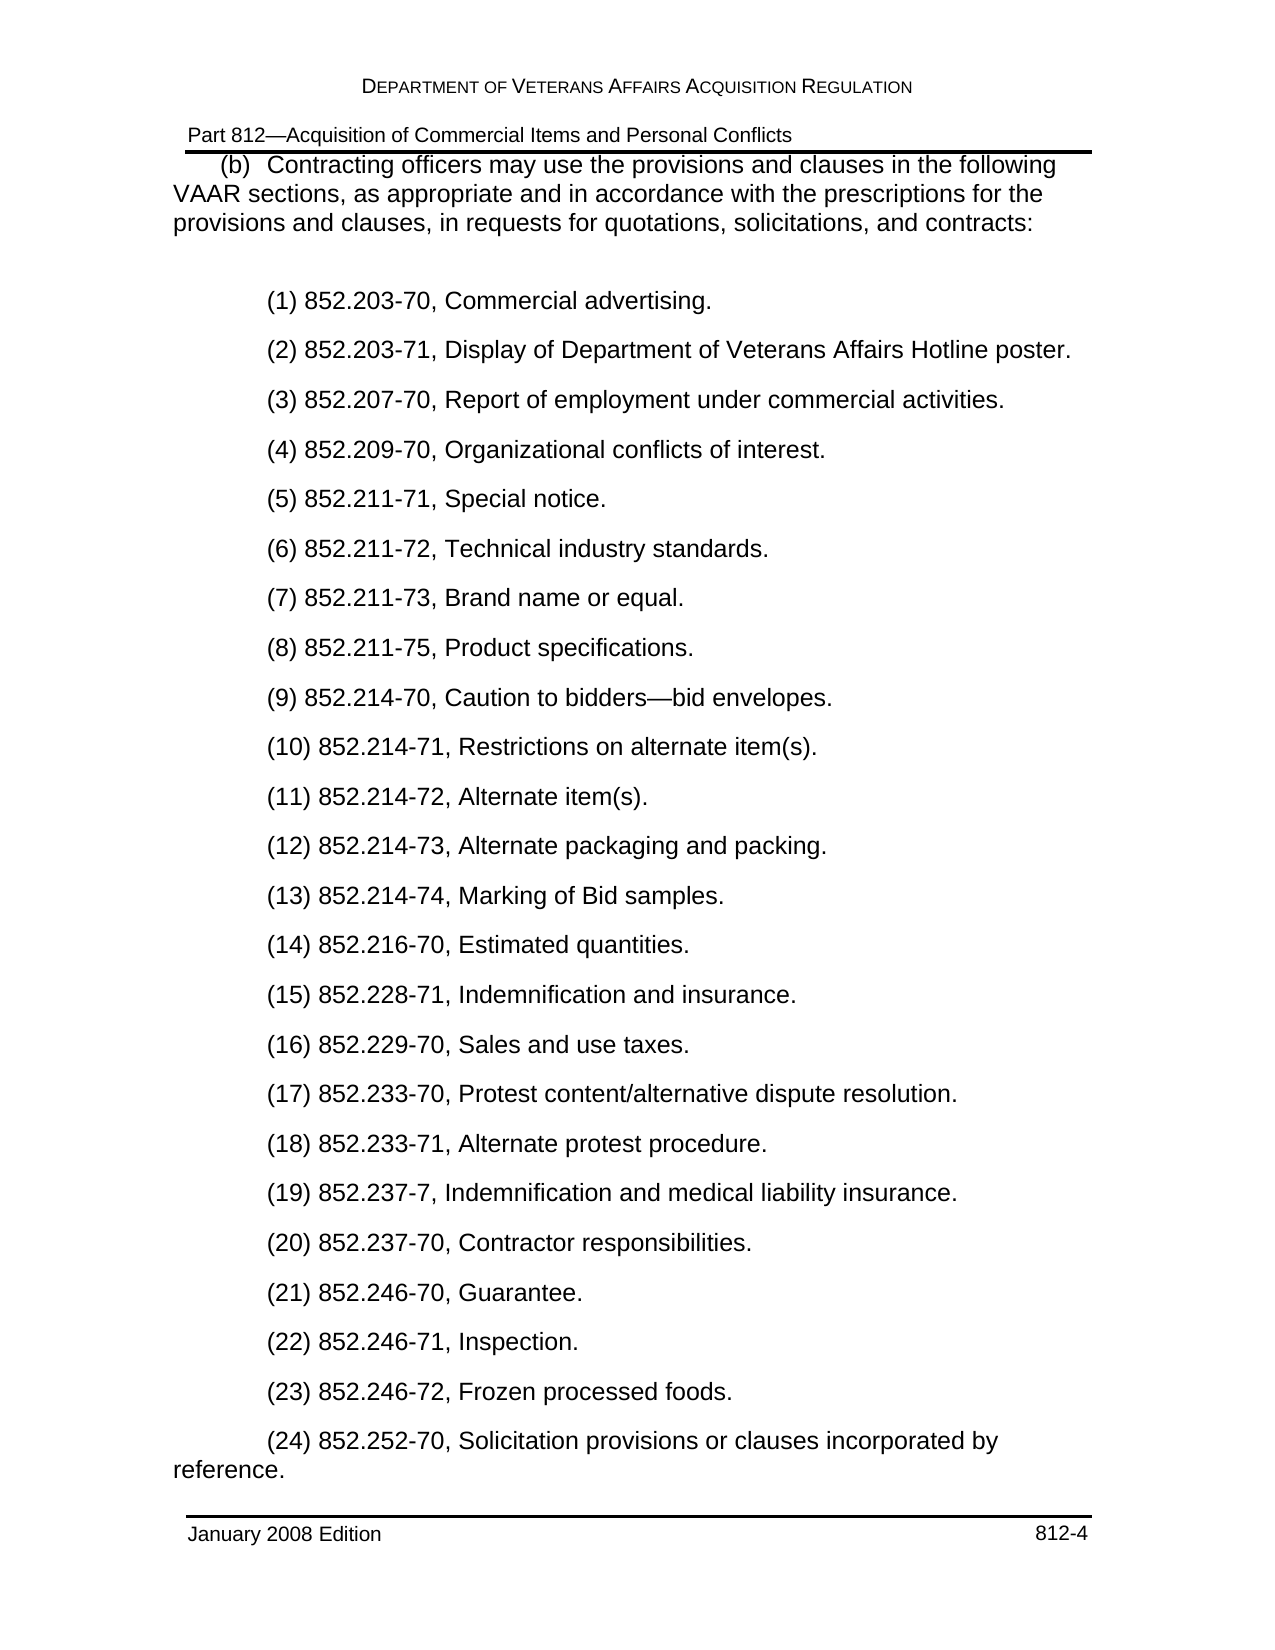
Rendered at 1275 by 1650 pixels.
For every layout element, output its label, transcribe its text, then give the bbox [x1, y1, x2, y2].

text (22) 852.246-71, Inspection. [173, 1327, 1102, 1356]
text (18) 852.233-71, Alternate protest procedure. [173, 1129, 1102, 1157]
text (8) 852.211-75, Product specifications. [173, 633, 1102, 662]
text (17) 852.233-70, Protest content/alternative dispute resolution. [173, 1079, 1102, 1108]
text (12) 852.214-73, Alternate packaging and packing. [173, 831, 1102, 860]
text (13) 852.214-74, Marking of Bid samples. [173, 881, 1102, 909]
text (20) 852.237-70, Contractor responsibilities. [173, 1228, 1102, 1257]
text (4) 852.209-70, Organizational conflicts of interest. [173, 434, 1102, 463]
text (11) 852.214-72, Alternate item(s). [173, 782, 1102, 810]
text (2) 852.203-71, Display of Department of Veterans Affairs Hotline poster. [173, 335, 1102, 364]
text (15) 852.228-71, Indemnification and insurance. [173, 980, 1102, 1009]
text (10) 852.214-71, Restrictions on alternate item(s). [173, 732, 1102, 761]
text (23) 852.246-72, Frozen processed foods. [173, 1377, 1102, 1405]
text (14) 852.216-70, Estimated quantities. [173, 930, 1102, 959]
text (1) 852.203-70, Commercial advertising. [173, 286, 1102, 314]
text (21) 852.246-70, Guarantee. [173, 1277, 1102, 1306]
text (3) 852.207-70, Report of employment under commercial activities. [173, 385, 1102, 414]
text (19) 852.237-7, Indemnification and medical liability insurance. [173, 1178, 1102, 1207]
text (16) 852.229-70, Sales and use taxes. [173, 1029, 1102, 1058]
text (b) Contracting officers may use the provisions and clauses in the following VAAR sections, as appropriate and in accordance with the prescriptions for the provisions and clauses, in requests for quotations, solicitations, and contracts: [173, 150, 1102, 236]
text (5) 852.211-71, Special notice. [173, 484, 1102, 513]
text (9) 852.214-70, Caution to bidders—bid envelopes. [173, 682, 1102, 711]
text (24) 852.252-70, Solicitation provisions or clauses incorporated by reference. [173, 1426, 1102, 1484]
text (6) 852.211-72, Technical industry standards. [173, 534, 1102, 562]
text (7) 852.211-73, Brand name or equal. [173, 583, 1102, 612]
